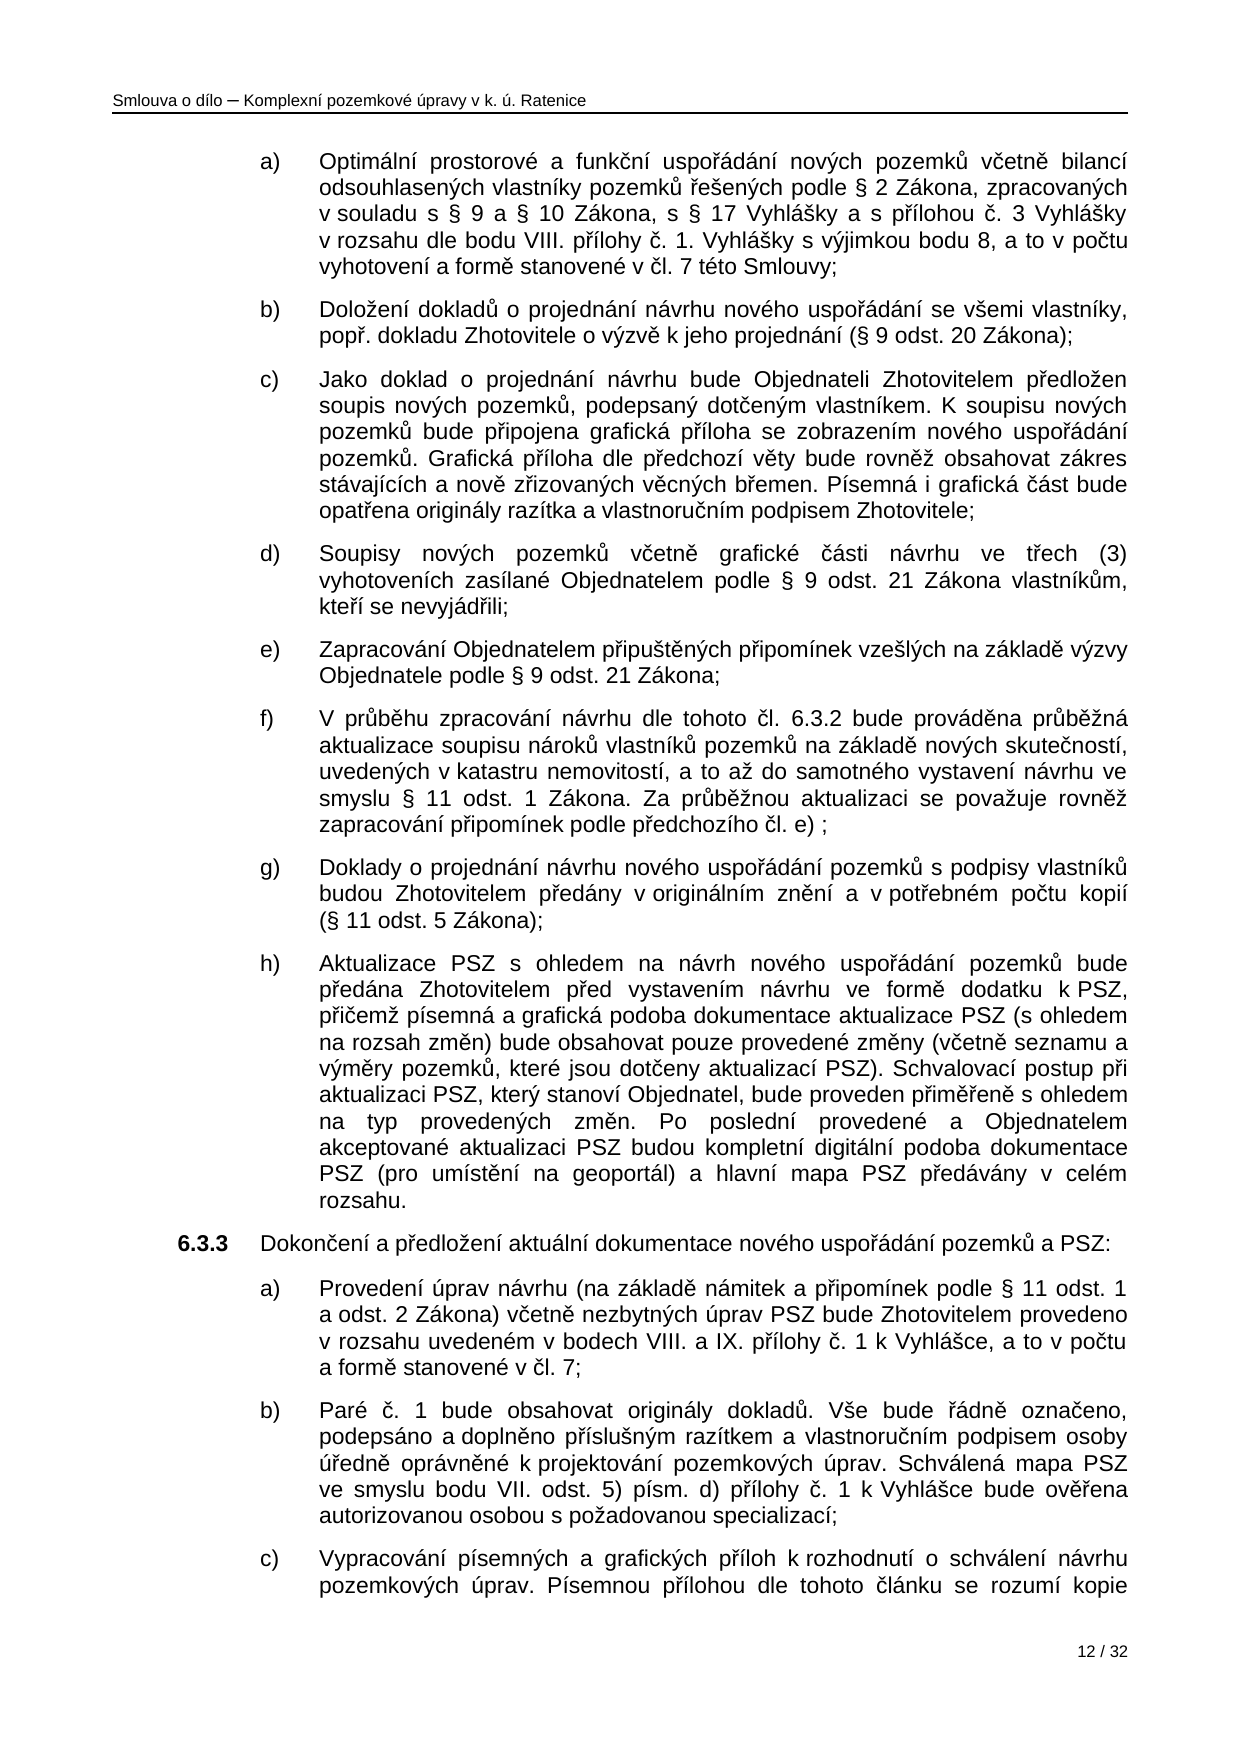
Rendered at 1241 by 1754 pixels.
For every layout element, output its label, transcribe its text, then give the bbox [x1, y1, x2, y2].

list Doklady o projednání návrhu nového uspořádání pozemků s podpisy vlastníků budou Zhotovitelem předány v originálním znění a v potřebném počtu kopií (§ 11 odst. 5 Zákona); [260, 854, 1128, 933]
list Jako doklad o projednání návrhu bude Objednateli Zhotovitelem předložen soupis nových pozemků, podepsaný dotčeným vlastníkem. K soupisu nových pozemků bude připojena grafická příloha se zobrazením nového uspořádání pozemků. Grafická příloha dle předchozí věty bude rovněž obsahovat zákres stávajících a nově zřizovaných věcných břemen. Písemná i grafická část bude opatřena originály razítka a vlastnoručním podpisem Zhotovitele; [260, 366, 1128, 524]
list V průběhu zpracování návrhu dle tohoto čl. 6.3.2 bude prováděna průběžná aktualizace soupisu nároků vlastníků pozemků na základě nových skutečností, uvedených v katastru nemovitostí, a to až do samotného vystavení návrhu ve smyslu § 11 odst. 1 Zákona. Za průběžnou aktualizaci se považuje rovněž zapracování připomínek podle předchozího čl. e) ; [260, 705, 1128, 837]
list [260, 1545, 1128, 1598]
text Dokončení a předložení aktuální dokumentace nového uspořádání pozemků a PSZ: [177, 1230, 1128, 1256]
list Optimální prostorové a funkční uspořádání nových pozemků včetně bilancí odsouhlasených vlastníky pozemků řešených podle § 2 Zákona, zpracovaných v souladu s § 9 a § 10 Zákona, s § 17 Vyhlášky a s přílohou č. 3 Vyhlášky v rozsahu dle bodu VIII. přílohy č. 1. Vyhlášky s výjimkou bodu 8, a to v počtu vyhotovení a formě stanovené v čl. 7 této Smlouvy; [260, 148, 1128, 279]
list Aktualizace PSZ s ohledem na návrh nového uspořádání pozemků bude předána Zhotovitelem před vystavením návrhu ve formě dodatku k PSZ, přičemž písemná a grafická podoba dokumentace aktualizace PSZ (s ohledem na rozsah změn) bude obsahovat pouze provedené změny (včetně seznamu a výměry pozemků, které jsou dotčeny aktualizací PSZ). Schvalovací postup při aktualizaci PSZ, který stanoví Objednatel, bude proveden přiměřeně s ohledem na typ provedených změn. Po poslední provedené a Objednatelem akceptované aktualizaci PSZ budou kompletní digitální podoba dokumentace PSZ (pro umístění na geoportál) a hlavní mapa PSZ předávány v celém rozsahu. [260, 949, 1128, 1213]
list Paré č. 1 bude obsahovat originály dokladů. Vše bude řádně označeno, podepsáno a doplněno příslušným razítkem a vlastnoručním podpisem osoby úředně oprávněné k projektování pozemkových úprav. Schválená mapa PSZ ve smyslu bodu VII. odst. 5) písm. d) přílohy č. 1 k Vyhlášce bude ověřena autorizovanou osobou s požadovanou specializací; [260, 1397, 1128, 1529]
list Zapracování Objednatelem připuštěných připomínek vzešlých na základě výzvy Objednatele podle § 9 odst. 21 Zákona; [260, 636, 1128, 689]
list Provedení úprav návrhu (na základě námitek a připomínek podle § 11 odst. 1 a odst. 2 Zákona) včetně nezbytných úprav PSZ bude Zhotovitelem provedeno v rozsahu uvedeném v bodech VIII. a IX. přílohy č. 1 k Vyhlášce, a to v počtu a formě stanovené v čl. 7; [260, 1275, 1128, 1380]
list Doložení dokladů o projednání návrhu nového uspořádání se všemi vlastníky, popř. dokladu Zhotovitele o výzvě k jeho projednání (§ 9 odst. 20 Zákona); [260, 296, 1128, 349]
list Soupisy nových pozemků včetně grafické části návrhu ve třech (3) vyhotoveních zasílané Objednatelem podle § 9 odst. 21 Zákona vlastníkům, kteří se nevyjádřili; [260, 540, 1128, 619]
